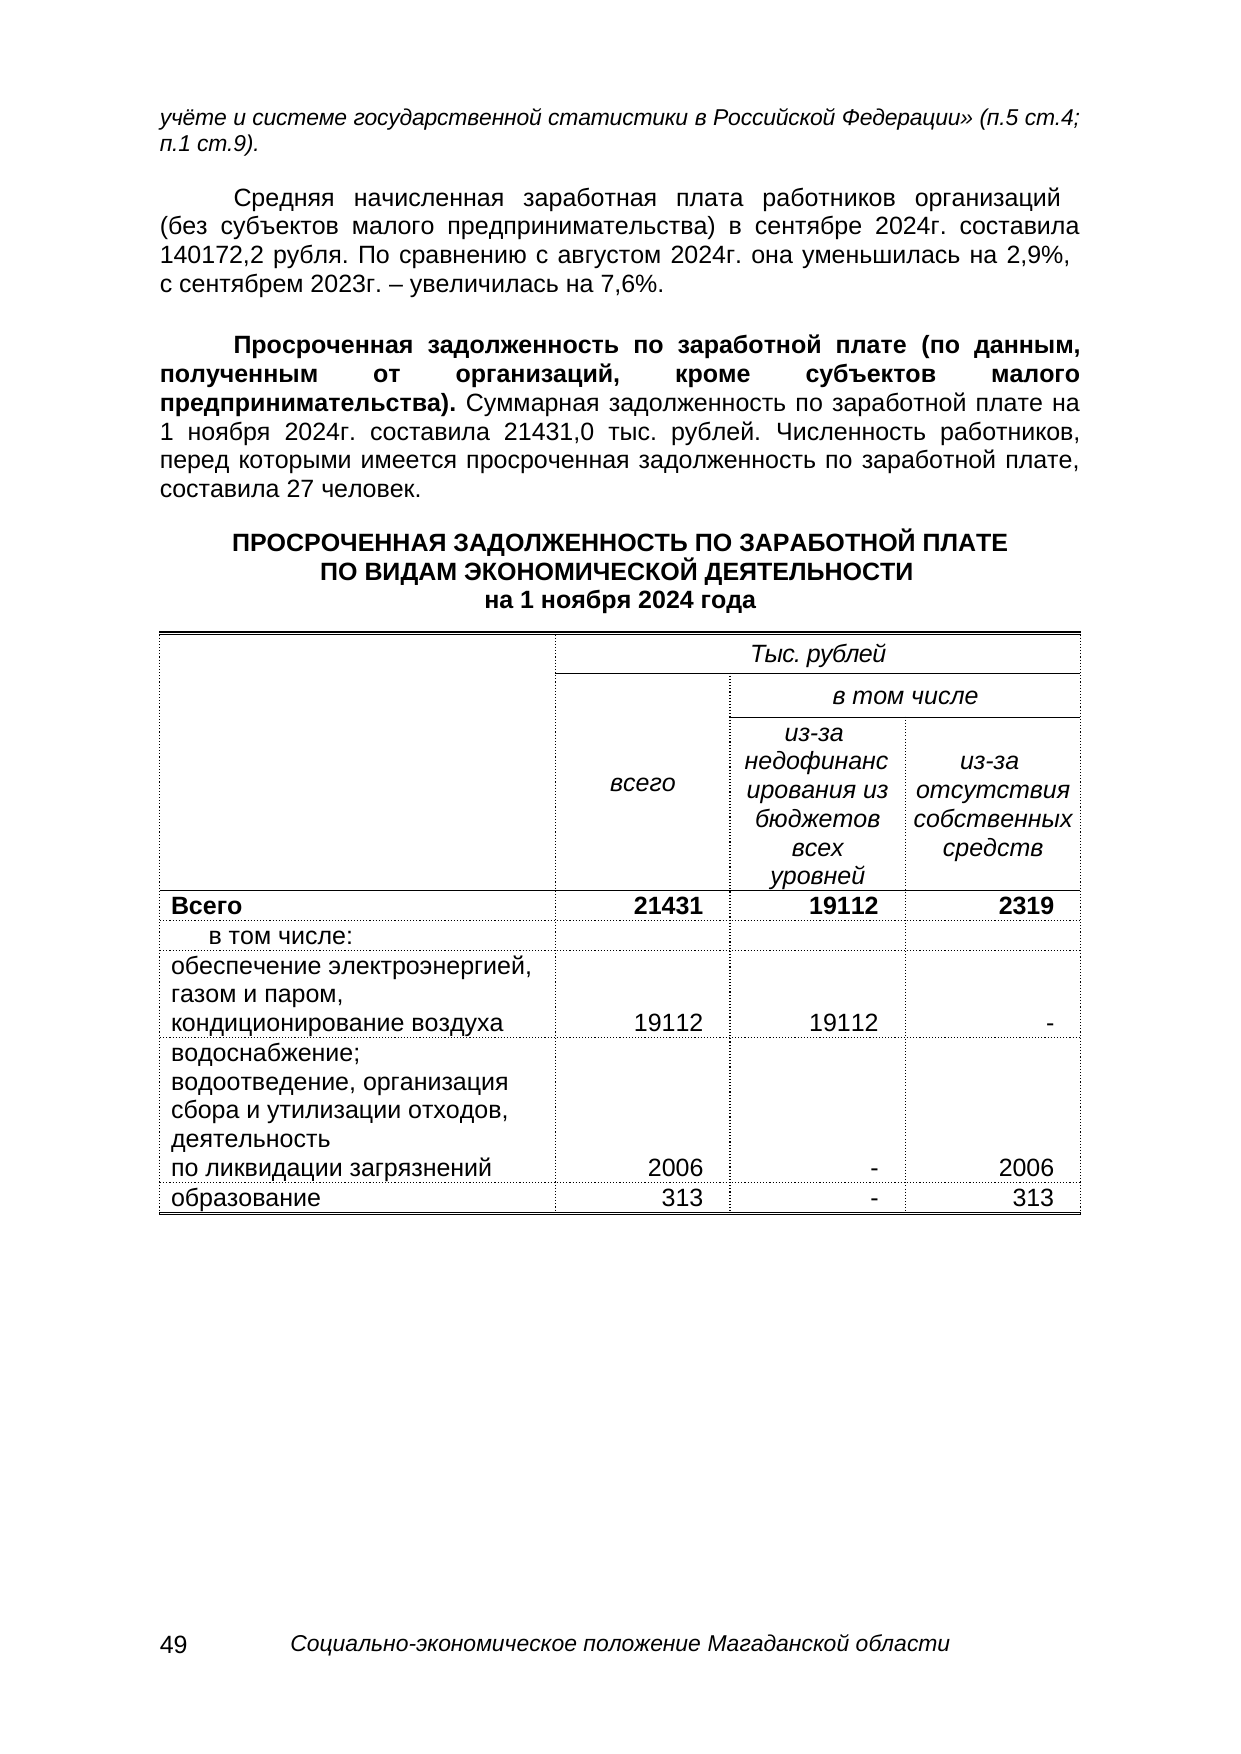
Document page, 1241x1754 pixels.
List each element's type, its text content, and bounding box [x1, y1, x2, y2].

text ПРОСРОЧЕННАЯ ЗАДОЛЖЕННОСТЬ ПО ЗАРАБОТНОЙ ПЛАТЕ [159, 528, 1081, 557]
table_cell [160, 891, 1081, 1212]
text Просроченная задолженность по заработной плате (по данным, полученным от организаций, кроме субъектов малого предпринимательства). Суммарная задолженность по заработной плате на 1 ноября 2024г. составила 21431,0 тыс. рублей. Численность работников, перед которыми имеется просроченная задолженность по заработной плате, составила 27 человек. [159, 330, 1081, 503]
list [159, 103, 1081, 156]
text Средняя начисленная заработная плата работников организаций (без субъектов малого предпринимательства) в сентябре 2024г. составила 140172,2 рубля. По сравнению с августом 2024г. она уменьшилась на 2,9%, с сентябрем 2023г. – увеличилась на 7,6%. [159, 182, 1081, 297]
text ПО ВИДАМ ЭКОНОМИЧЕСКОЙ ДЕЯТЕЛЬНОСТИ на 1 ноября 2024 года [159, 557, 1081, 614]
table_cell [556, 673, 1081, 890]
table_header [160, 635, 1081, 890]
